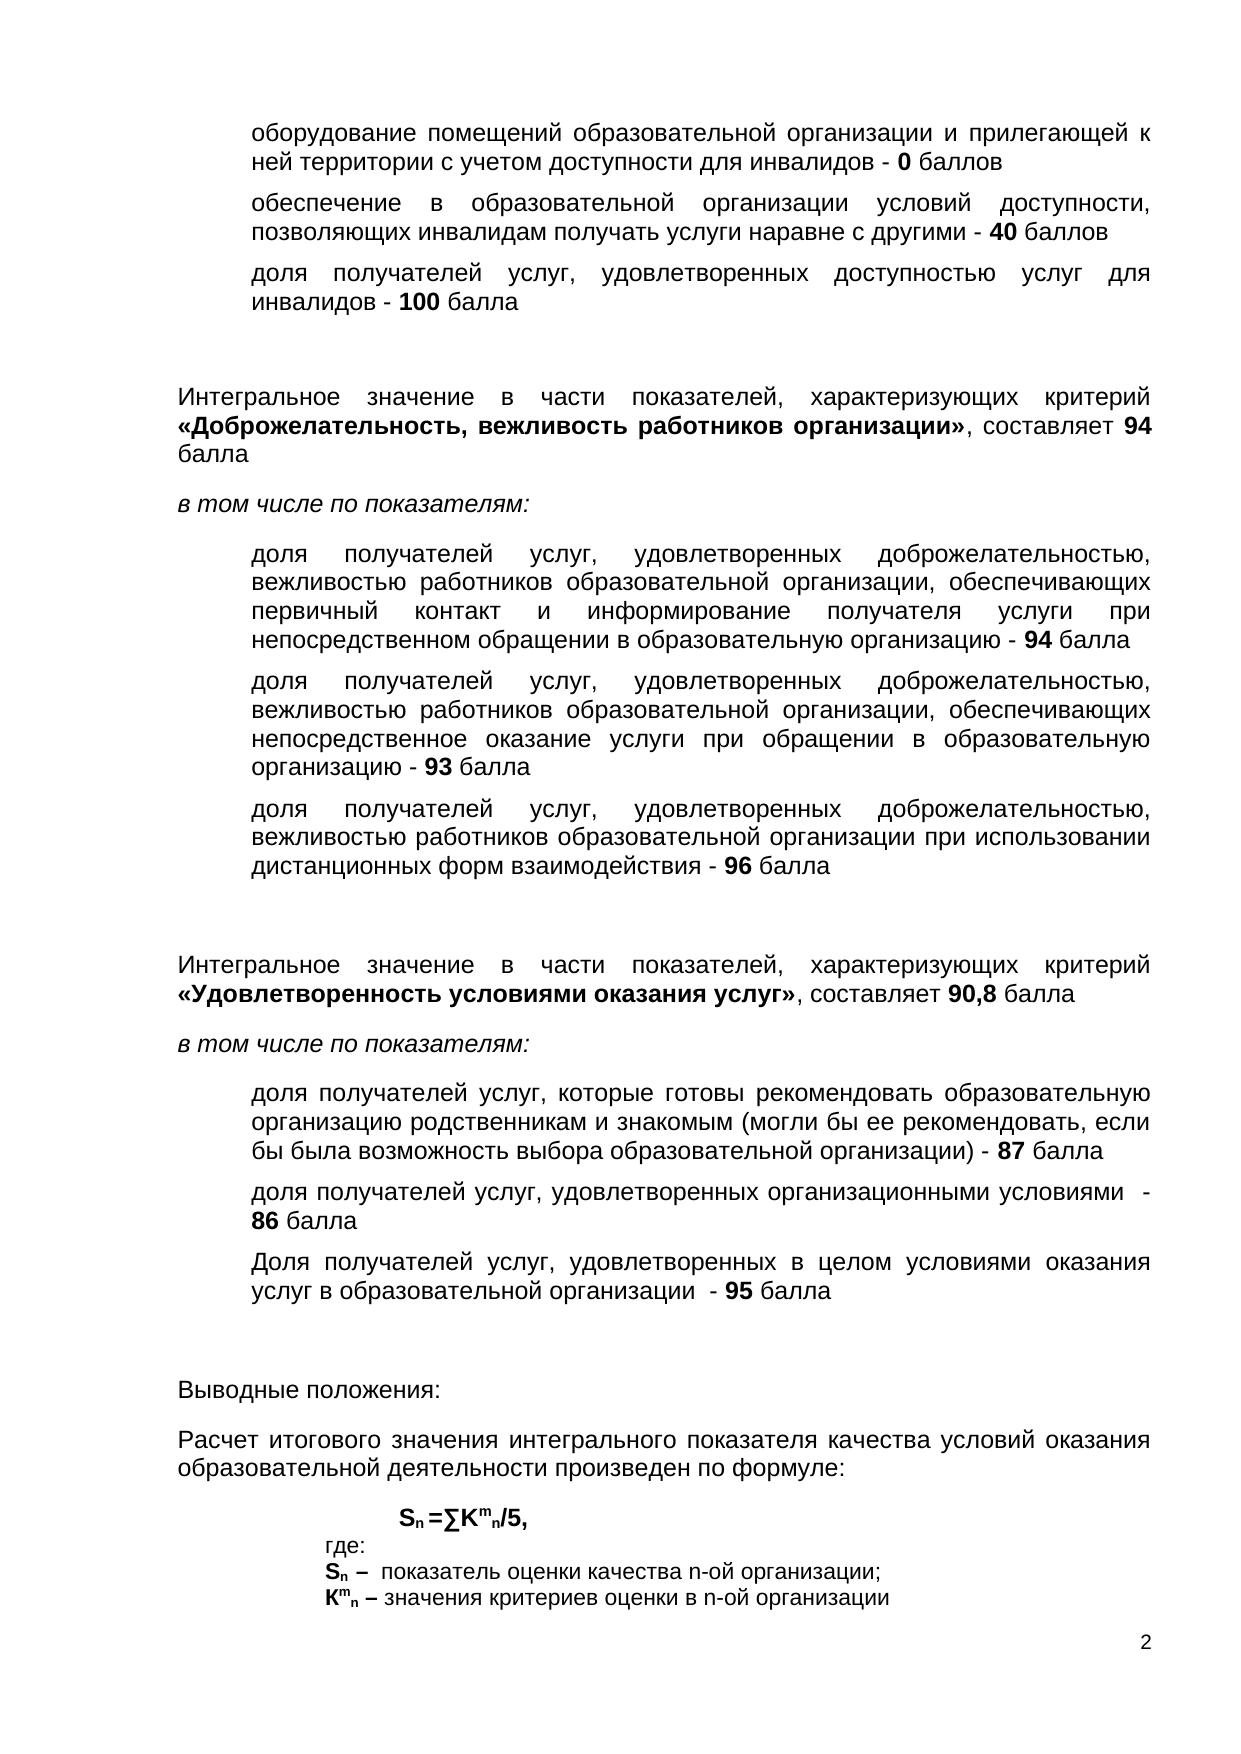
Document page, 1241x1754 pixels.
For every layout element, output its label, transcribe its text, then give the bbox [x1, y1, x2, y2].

text доля получателей услуг, удовлетворенных организационными условиями - 86 балла [251, 1177, 1152, 1234]
text доля получателей услуг, удовлетворенных доступностью услуг для инвалидов - 100 балла [251, 258, 1152, 316]
text Sn =∑Kmn/5, [398, 1503, 1152, 1532]
text оборудование помещений образовательной организации и прилегающей к ней территории с учетом доступности для инвалидов - 0 баллов [251, 118, 1152, 176]
text в том числе по показателям: [177, 1029, 1152, 1057]
text доля получателей услуг, удовлетворенных доброжелательностью, вежливостью работников образовательной организации, обеспечивающих первичный контакт и информирование получателя услуги при непосредственном обращении в образовательную организацию - 94 балла [251, 538, 1152, 653]
text доля получателей услуг, удовлетворенных доброжелательностью, вежливостью работников образовательной организации, обеспечивающих непосредственное оказание услуги при обращении в образовательную организацию - 93 балла [251, 666, 1152, 781]
text в том числе по показателям: [177, 489, 1152, 518]
text доля получателей услуг, удовлетворенных доброжелательностью, вежливостью работников образовательной организации при использовании дистанционных форм взаимодействия - 96 балла [251, 793, 1152, 880]
text Расчет итогового значения интегрального показателя качества условий оказания образовательной деятельности произведен по формуле: [177, 1424, 1152, 1482]
text доля получателей услуг, которые готовы рекомендовать образовательную организацию родственникам и знакомым (могли бы ее рекомендовать, если бы была возможность выбора образовательной организации) - 87 балла [251, 1078, 1152, 1164]
text Sn – показатель оценки качества n-ой организации; [325, 1558, 1152, 1584]
text Интегральное значение в части показателей, характеризующих критерий «Удовлетворенность условиями оказания услуг», составляет 90,8 балла [177, 950, 1152, 1008]
text Кmn – значения критериев оценки в n-ой организации [325, 1584, 1152, 1611]
text Выводные положения: [177, 1375, 1152, 1404]
text Интегральное значение в части показателей, характеризующих критерий «Доброжелательность, вежливость работников организации», составляет 94 балла [177, 382, 1152, 468]
text где: [325, 1532, 1152, 1558]
text обеспечение в образовательной организации условий доступности, позволяющих инвалидам получать услуги наравне с другими - 40 баллов [251, 188, 1152, 246]
text Доля получателей услуг, удовлетворенных в целом условиями оказания услуг в образовательной организации - 95 балла [251, 1247, 1152, 1304]
